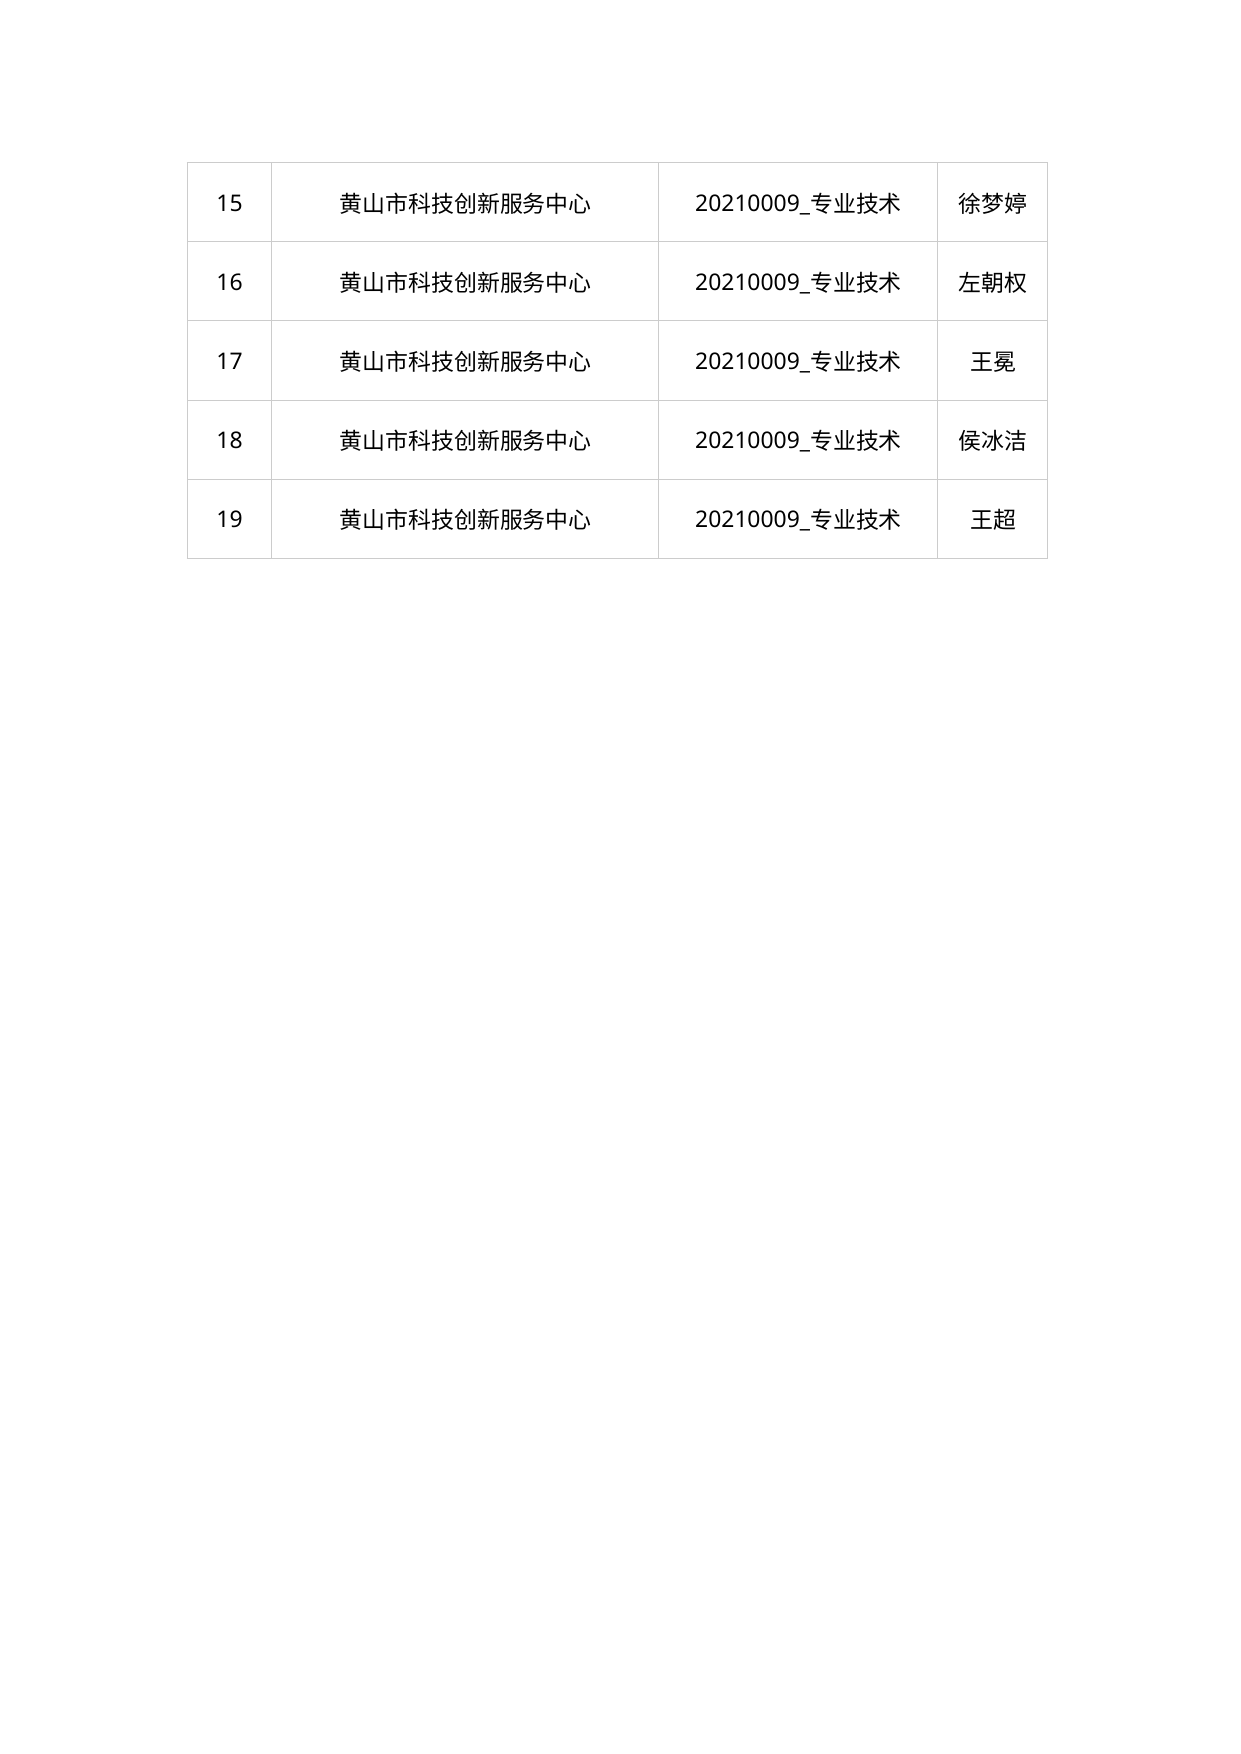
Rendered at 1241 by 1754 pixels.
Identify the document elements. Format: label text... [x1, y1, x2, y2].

table_cell 王超 [938, 480, 1047, 558]
table_cell 左朝权 [938, 242, 1047, 320]
table_cell 15 [188, 163, 271, 241]
table_cell 侯冰洁 [938, 401, 1047, 479]
table_cell 王冕 [938, 321, 1047, 399]
table_cell 17 [188, 321, 271, 399]
table_cell 徐梦婷 [938, 163, 1047, 241]
table_cell 黄山市科技创新服务中心 [272, 401, 658, 479]
table_cell 19 [188, 480, 271, 558]
table_cell 20210009_专业技术 [659, 242, 937, 320]
table_cell 20210009_专业技术 [659, 163, 937, 241]
table_cell 黄山市科技创新服务中心 [272, 480, 658, 558]
table_cell 黄山市科技创新服务中心 [272, 242, 658, 320]
table_cell 20210009_专业技术 [659, 480, 937, 558]
table_cell 16 [188, 242, 271, 320]
table_cell 20210009_专业技术 [659, 321, 937, 399]
table_cell 黄山市科技创新服务中心 [272, 321, 658, 399]
table_cell 18 [188, 401, 271, 479]
table_cell 20210009_专业技术 [659, 401, 937, 479]
table_cell 黄山市科技创新服务中心 [272, 163, 658, 241]
